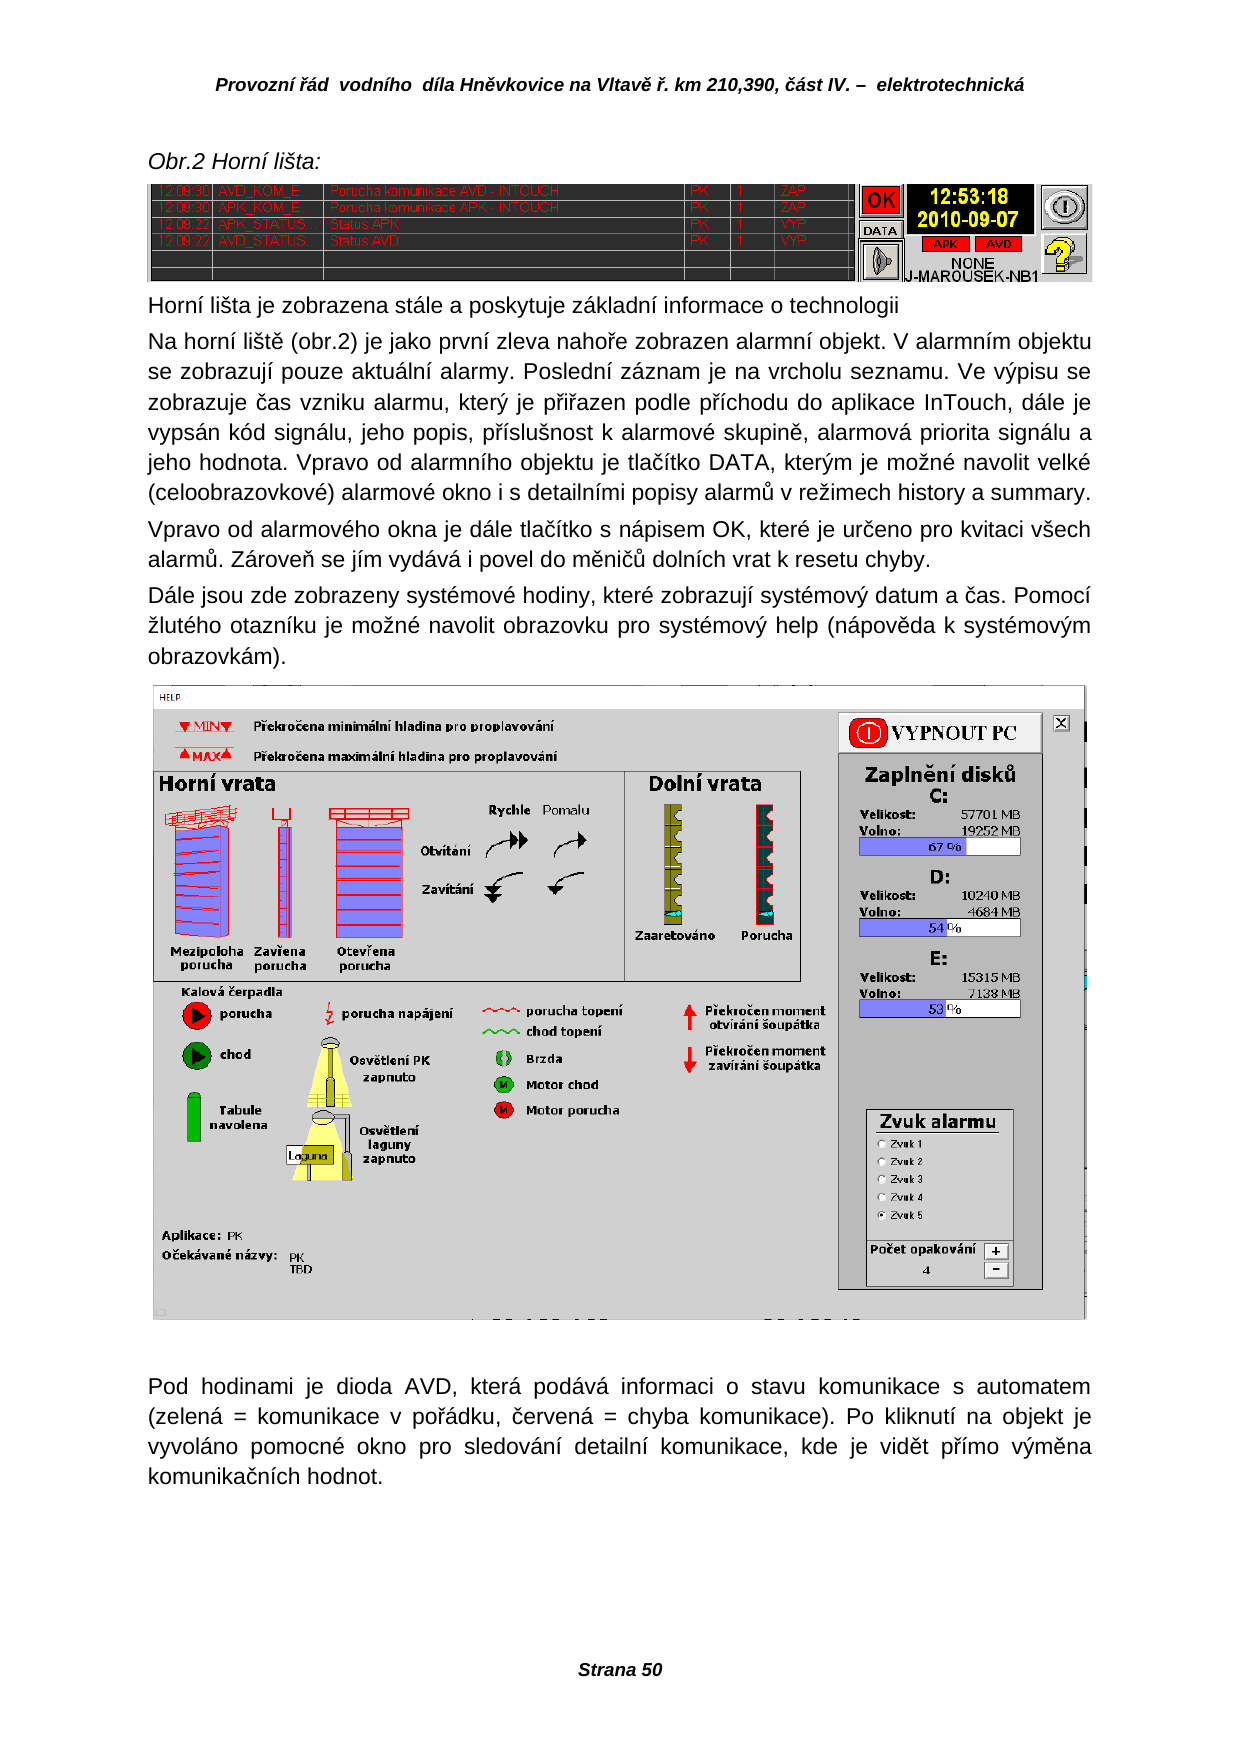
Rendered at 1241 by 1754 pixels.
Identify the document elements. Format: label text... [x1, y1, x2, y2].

picture [147, 679, 1094, 1326]
text Horní lišta je zobrazena stále a poskytuje základní informace o technologii [148, 292, 1092, 318]
text Na horní liště (obr.2) je jako první zleva nahoře zobrazen alarmní objekt. V alarmním objektu se zobrazují pouze aktuální alarmy. Poslední záznam je na vrcholu seznamu. Ve výpisu se zobrazuje čas vzniku alarmu, který je přiřazen podle příchodu do aplikace InTouch, dále je vypsán kód signálu, jeho popis, příslušnost k alarmové skupině, alarmová priorita signálu a jeho hodnota. Vpravo od alarmního objektu je tlačítko DATA, kterým je možné navolit velké (celoobrazovkové) alarmové okno i s detailními popisy alarmů v režimech history a summary. [148, 328, 1092, 506]
text Obr.2 Horní lišta: [148, 148, 1092, 174]
text Dále jsou zde zobrazeny systémové hodiny, které zobrazují systémový datum a čas. Pomocí žlutého otazníku je možné navolit obrazovku pro systémový help (nápověda k systémovým obrazovkám). [148, 582, 1092, 669]
text Vpravo od alarmového okna je dále tlačítko s nápisem OK, které je určeno pro kvitaci všech alarmů. Zároveň se jím vydává i povel do měničů dolních vrat k resetu chyby. [148, 516, 1092, 572]
text Pod hodinami je dioda AVD, která podává informaci o stavu komunikace s automatem (zelená = komunikace v pořádku, červená = chyba komunikace). Po kliknutí na objekt je vyvoláno pomocné okno pro sledování detailní komunikace, kde je vidět přímo výměna komunikačních hodnot. [148, 1373, 1092, 1490]
